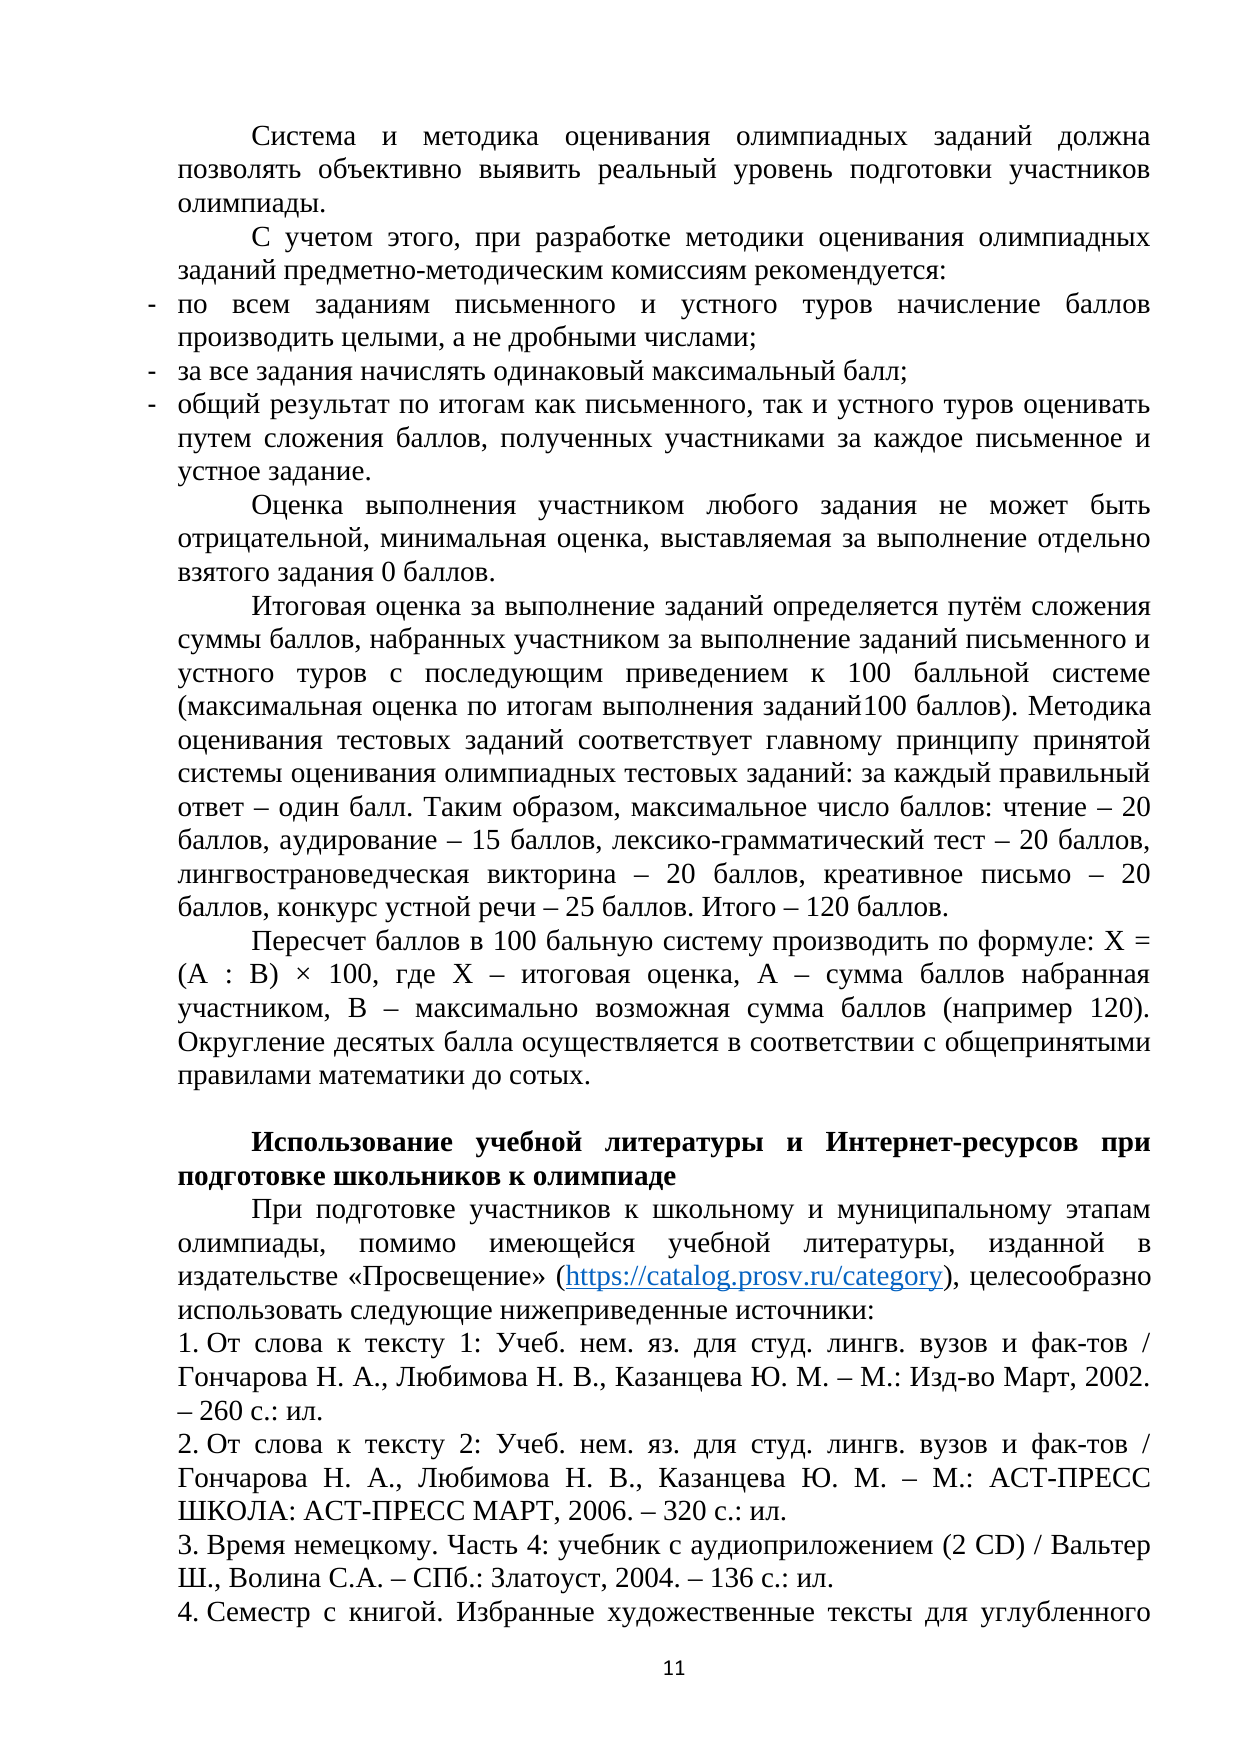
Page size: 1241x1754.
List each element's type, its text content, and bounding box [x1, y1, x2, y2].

text Оценка выполнения участником любого задания не может быть отрицательной, минимальная оценка, выставляемая за выполнение отдельно взятого задания 0 баллов. [177, 487, 1152, 588]
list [177, 1594, 1152, 1627]
list по всем заданиям письменного и устного туров начисление баллов производить целыми, а не дробными числами; [148, 286, 1152, 353]
list Время немецкому. Часть 4: учебник с аудиоприложением (2 CD) / Вальтер Ш., Волина С.А. – СПб.: Златоуст, 2004. – 136 с.: ил. [177, 1527, 1152, 1594]
text Использование учебной литературы и Интернет-ресурсов при подготовке школьников к олимпиаде [177, 1124, 1152, 1191]
list общий результат по итогам как письменного, так и устного туров оценивать путем сложения баллов, полученных участниками за каждое письменное и устное задание. [148, 386, 1152, 487]
text Пересчет баллов в 100 бальную систему производить по формуле: Х = (А : В) × 100, где Х – итоговая оценка, А – сумма баллов набранная участником, В – максимально возможная сумма баллов (например 120). Округление десятых балла осуществляется в соответствии с общепринятыми правилами математики до сотых. [177, 923, 1152, 1091]
list за все задания начислять одинаковый максимальный балл; [148, 353, 1152, 386]
list От слова к тексту 2: Учеб. нем. яз. для студ. лингв. вузов и фак-тов / Гончарова Н. А., Любимова Н. В., Казанцева Ю. М. – М.: АСТ-ПРЕСС ШКОЛА: АСТ-ПРЕСС МАРТ, 2006. – 320 с.: ил. [177, 1426, 1152, 1527]
text При подготовке участников к школьному и муниципальному этапам олимпиады, помимо имеющейся учебной литературы, изданной в издательстве «Просвещение» (https://catalog.prosv.ru/category), целесообразно использовать следующие нижеприведенные источники: [177, 1191, 1152, 1326]
text Система и методика оценивания олимпиадных заданий должна позволять объективно выявить реальный уровень подготовки участников олимпиады. [177, 118, 1152, 219]
text Итоговая оценка за выполнение заданий определяется путём сложения суммы баллов, набранных участником за выполнение заданий письменного и устного туров с последующим приведением к 100 балльной системе (максимальная оценка по итогам выполнения заданий100 баллов). Методика оценивания тестовых заданий соответствует главному принципу принятой системы оценивания олимпиадных тестовых заданий: за каждый правильный ответ – один балл. Таким образом, максимальное число баллов: чтение – 20 баллов, аудирование – 15 баллов, лексико-грамматический тест – 20 баллов, лингвострановедческая викторина – 20 баллов, креативное письмо – 20 баллов, конкурс устной речи – 25 баллов. Итого – 120 баллов. [177, 588, 1152, 923]
list От слова к тексту 1: Учеб. нем. яз. для студ. лингв. вузов и фак-тов / Гончарова Н. А., Любимова Н. В., Казанцева Ю. М. – М.: Изд-во Март, 2002. – 260 с.: ил. [177, 1326, 1152, 1426]
text С учетом этого, при разработке методики оценивания олимпиадных заданий предметно-методическим комиссиям рекомендуется: [177, 219, 1152, 286]
